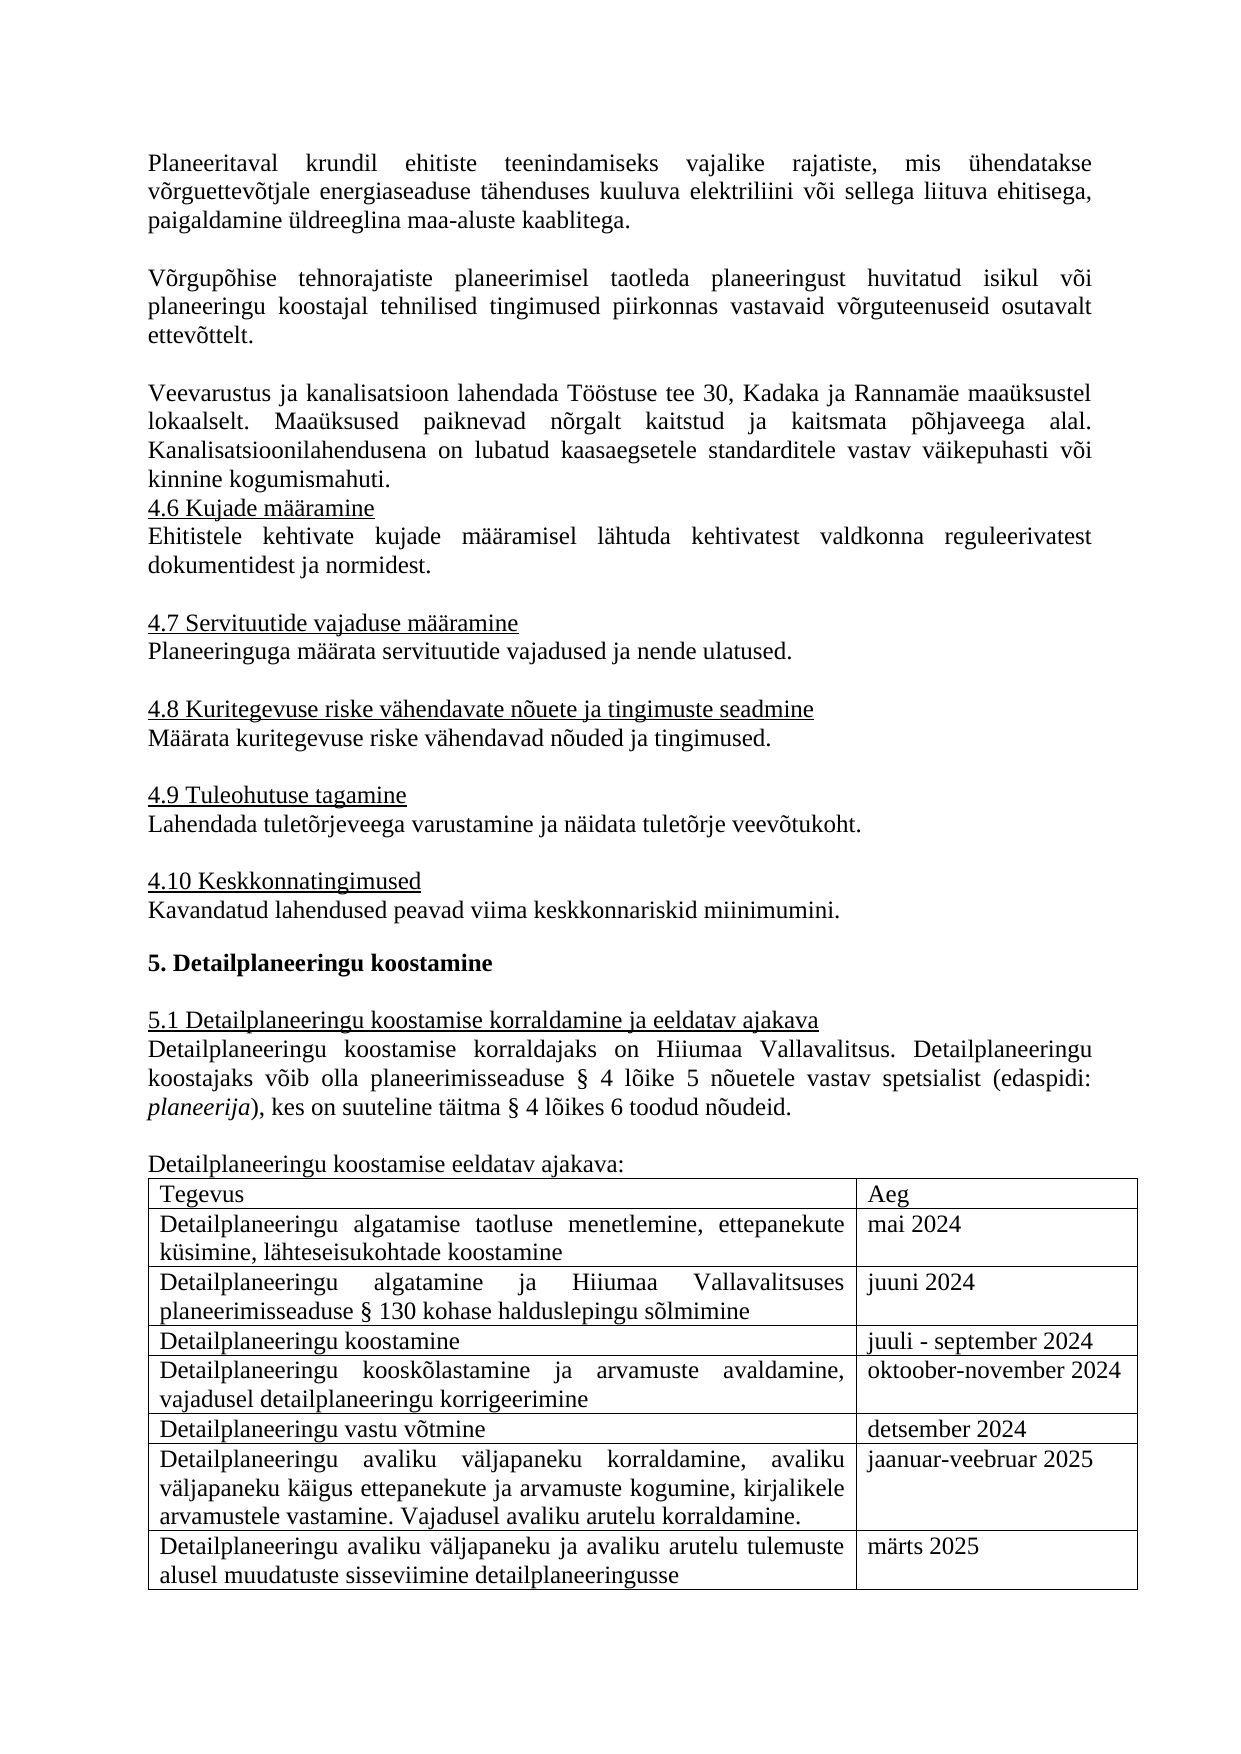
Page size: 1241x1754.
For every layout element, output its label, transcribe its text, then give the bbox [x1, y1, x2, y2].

table_cell detsember 2024 [857, 1414, 1137, 1443]
text Kavandatud lahendused peavad viima keskkonnariskid miinimumini. [148, 895, 1093, 924]
text 4.10 Keskkonnatingimused [148, 866, 1093, 895]
table_cell mai 2024 [857, 1209, 1137, 1266]
table_cell juuli - september 2024 [857, 1326, 1137, 1354]
text 5.1 Detailplaneeringu koostamise korraldamine ja eeldatav ajakava [148, 1005, 1093, 1034]
table_header Tegevus [149, 1179, 856, 1208]
text Lahendada tuletõrjeveega varustamine ja näidata tuletõrje veevõtukoht. [148, 809, 1093, 838]
table_cell jaanuar-veebruar 2025 [857, 1444, 1137, 1530]
text Määrata kuritegevuse riske vähendavad nõuded ja tingimused. [148, 723, 1093, 751]
table_cell Detailplaneeringu kooskõlastamine ja arvamuste avaldamine, vajadusel detailplaneeringu korrigeerimine [149, 1356, 856, 1413]
text Detailplaneeringu koostamise eeldatav ajakava: [148, 1149, 1093, 1178]
table_cell Detailplaneeringu avaliku väljapaneku ja avaliku arutelu tulemuste alusel muudatuste sisseviimine detailplaneeringusse [149, 1531, 856, 1589]
text Veevarustus ja kanalisatsioon lahendada Tööstuse tee 30, Kadaka ja Rannamäe maaüksustel lokaalselt. Maaüksused paiknevad nõrgalt kaitstud ja kaitsmata põhjaveega alal. Kanalisatsioonilahendusena on lubatud kaasaegsetele standarditele vastav väikepuhasti või kinnine kogumismahuti. [148, 378, 1093, 493]
text 5. Detailplaneeringu koostamine [148, 948, 1093, 977]
text 4.8 Kuritegevuse riske vähendavate nõuete ja tingimuste seadmine [148, 694, 1093, 723]
text Võrgupõhise tehnorajatiste planeerimisel taotleda planeeringust huvitatud isikul või planeeringu koostajal tehnilised tingimused piirkonnas vastavaid võrguteenuseid osutavalt ettevõttelt. [148, 263, 1093, 349]
table_cell märts 2025 [857, 1531, 1137, 1589]
text 4.7 Servituutide vajaduse määramine [148, 608, 1093, 636]
table_cell Detailplaneeringu vastu võtmine [149, 1414, 856, 1443]
table_cell Detailplaneeringu koostamine [149, 1326, 856, 1354]
table_cell Detailplaneeringu algatamine ja Hiiumaa Vallavalitsuses planeerimisseaduse § 130 kohase halduslepingu sõlmimine [149, 1267, 856, 1325]
text 4.9 Tuleohutuse tagamine [148, 780, 1093, 809]
table_cell juuni 2024 [857, 1267, 1137, 1325]
table_cell oktoober-november 2024 [857, 1356, 1137, 1413]
text Detailplaneeringu koostamise korraldajaks on Hiiumaa Vallavalitsus. Detailplaneeringu koostajaks võib olla planeerimisseaduse § 4 lõike 5 nõuetele vastav spetsialist (edaspidi: planeerija), kes on suuteline täitma § 4 lõikes 6 toodud nõudeid. [148, 1034, 1093, 1120]
text 4.6 Kujade määramine [148, 493, 1093, 521]
table_cell Detailplaneeringu avaliku väljapaneku korraldamine, avaliku väljapaneku käigus ettepanekute ja arvamuste kogumine, kirjalikele arvamustele vastamine. Vajadusel avaliku arutelu korraldamine. [149, 1444, 856, 1530]
table_header Aeg [857, 1179, 1137, 1208]
table_cell Detailplaneeringu algatamise taotluse menetlemine, ettepanekute küsimine, lähteseisukohtade koostamine [149, 1209, 856, 1266]
text Ehitistele kehtivate kujade määramisel lähtuda kehtivatest valdkonna reguleerivatest dokumentidest ja normidest. [148, 521, 1093, 579]
text Planeeringuga määrata servituutide vajadused ja nende ulatused. [148, 636, 1093, 665]
text Planeeritaval krundil ehitiste teenindamiseks vajalike rajatiste, mis ühendatakse võrguettevõtjale energiaseaduse tähenduses kuuluva elektriliini või sellega liituva ehitisega, paigaldamine üldreeglina maa-aluste kaablitega. [148, 148, 1093, 234]
